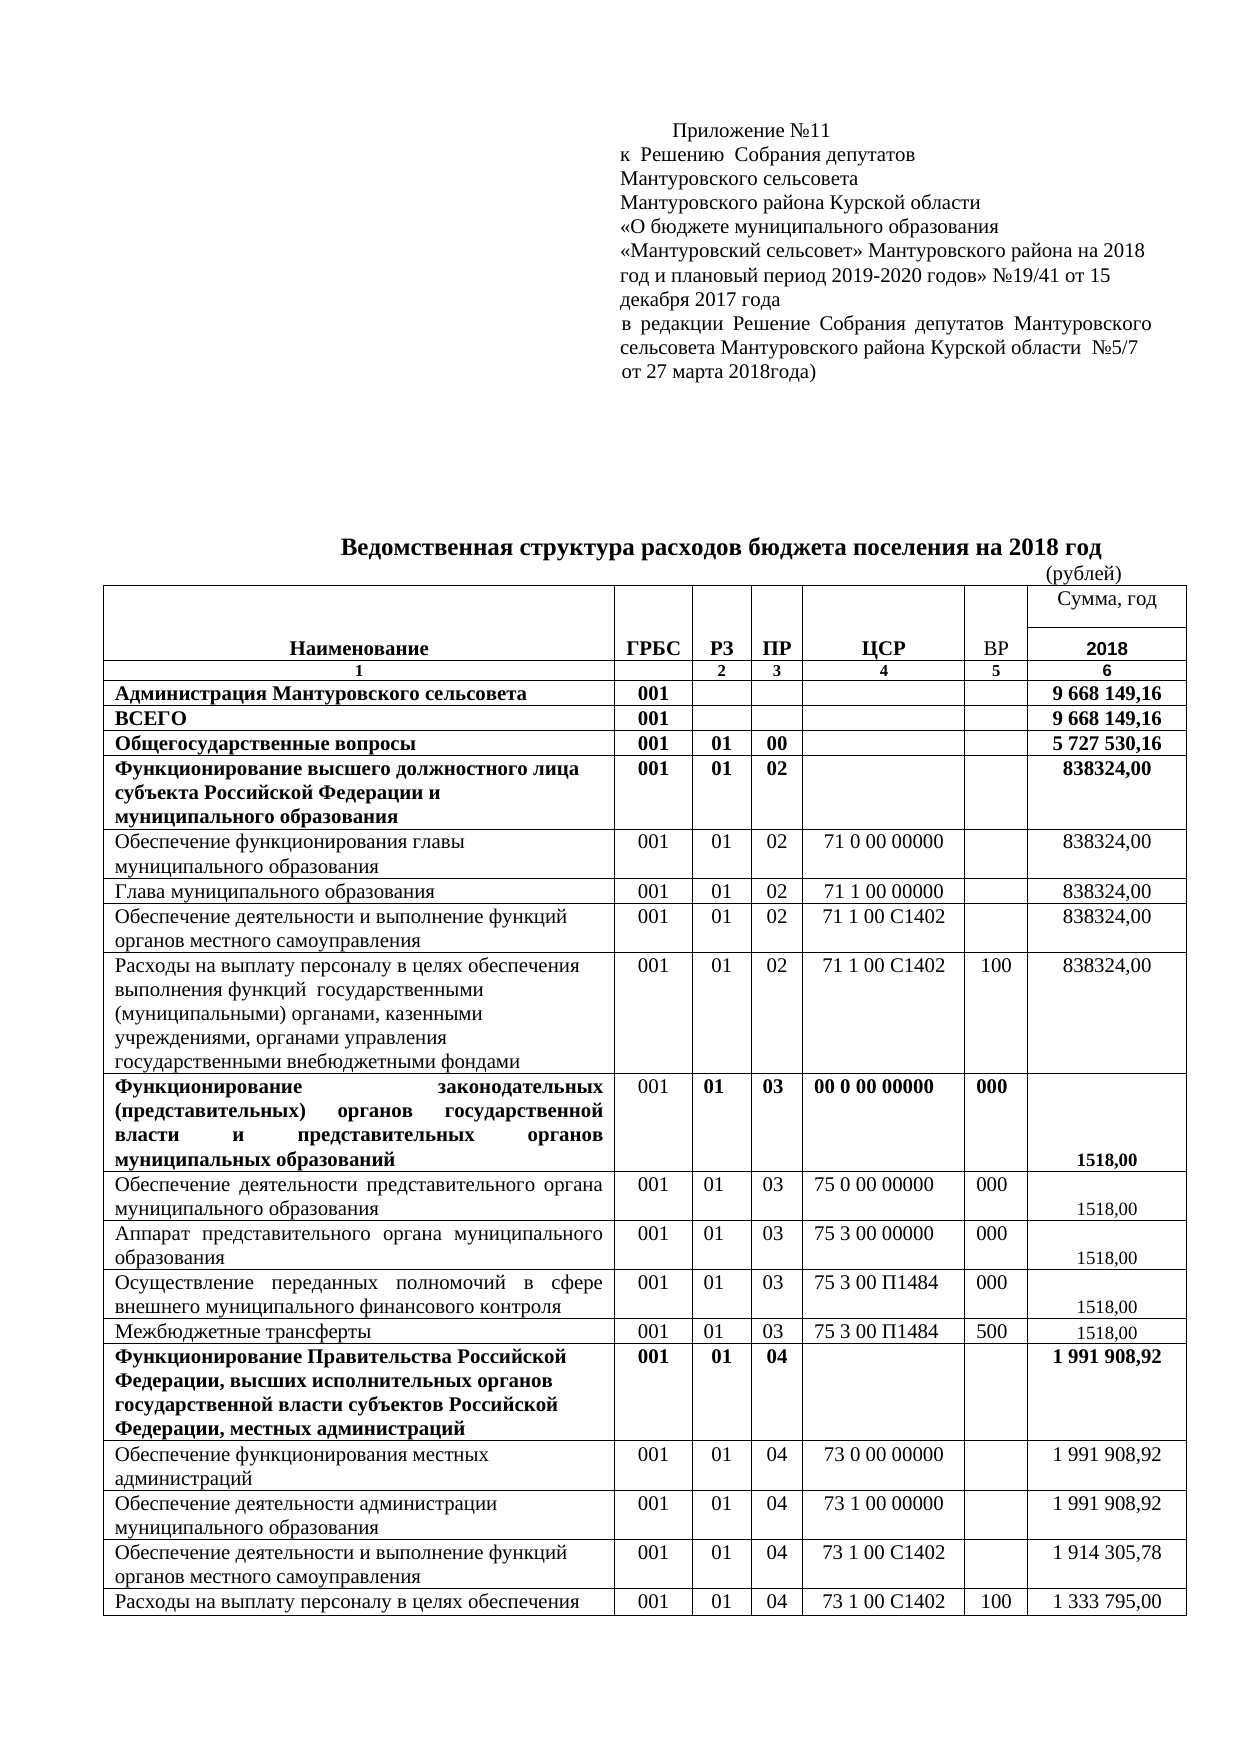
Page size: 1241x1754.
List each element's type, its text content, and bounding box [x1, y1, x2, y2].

table_cell 1518,00 [1028, 1221, 1186, 1269]
table_cell 73 1 00 С1402 [803, 1589, 964, 1614]
table_cell 00 [752, 731, 802, 755]
table_cell 75 0 00 00000 [803, 1172, 964, 1220]
table_cell 000 [965, 1172, 1027, 1220]
text Мантуровского сельсовета [546, 166, 1152, 190]
table_cell 000 [965, 1074, 1027, 1171]
table_cell 02 [752, 879, 802, 903]
table_cell 01 [693, 1441, 751, 1489]
table_cell Обеспечение функционирования главы муниципального образования [104, 830, 614, 878]
table_cell 03 [752, 1319, 802, 1343]
table_cell 001 [615, 1074, 692, 1171]
table_cell Обеспечение деятельности администрации муниципального образования [104, 1491, 614, 1539]
table_cell 01 [693, 879, 751, 903]
table_cell 01 [693, 731, 751, 755]
text от 27 марта 2018года) [620, 359, 1152, 383]
table_cell [693, 681, 751, 705]
table_cell 04 [752, 1540, 802, 1588]
table_cell Обеспечение деятельности и выполнение функций органов местного самоуправления [104, 904, 614, 952]
table_cell 02 [752, 830, 802, 878]
table_cell Общегосударственные вопросы [104, 731, 614, 755]
table_cell [965, 706, 1027, 730]
table_cell 4 [803, 661, 964, 680]
table_cell 001 [615, 681, 692, 705]
table_cell 3 [752, 661, 802, 680]
text к Решению Собрания депутатов [546, 142, 1152, 166]
table_cell 1 333 795,00 [1028, 1589, 1186, 1614]
table_cell Межбюджетные трансферты [104, 1319, 614, 1343]
table_cell 001 [615, 706, 692, 730]
table_header Наименование [104, 586, 614, 660]
table_cell 838324,00 [1028, 830, 1186, 878]
table_cell [965, 1540, 1027, 1588]
table_cell 01 [693, 1319, 751, 1343]
table_cell 500 [965, 1319, 1027, 1343]
table_cell 01 [693, 904, 751, 952]
table_cell [803, 681, 964, 705]
table_cell 1 914 305,78 [1028, 1540, 1186, 1588]
text Приложение №11 [177, 118, 1152, 142]
table_cell 001 [615, 1589, 692, 1614]
table_cell 00 0 00 00000 [803, 1074, 964, 1171]
table_cell 01 [693, 1074, 751, 1171]
text «О бюджете муниципального образования [620, 214, 1152, 238]
table_cell [965, 681, 1027, 705]
table_cell 02 [752, 953, 802, 1073]
table_cell 1 991 908,92 [1028, 1441, 1186, 1489]
table_cell Функционирование законодательных (представительных) органов государственной власти и представительных органов муниципальных образований [104, 1074, 614, 1171]
table_cell 02 [752, 904, 802, 952]
text «Мантуровский сельсовет» Мантуровского района на 2018 год и плановый период 2019-2020 годов» №19/41 от 15 декабря 2017 года [620, 238, 1152, 311]
table_cell 01 [693, 1172, 751, 1220]
table_header Сумма, год [1028, 586, 1186, 627]
table_cell 2 [693, 661, 751, 680]
table_cell 000 [965, 1270, 1027, 1318]
table_cell [803, 731, 964, 755]
table_cell 1518,00 [1028, 1074, 1186, 1171]
table_cell ВСЕГО [104, 706, 614, 730]
table_cell [752, 681, 802, 705]
table_cell 01 [693, 1270, 751, 1318]
table_cell 9 668 149,16 [1028, 706, 1186, 730]
table_cell 75 3 00 П1484 [803, 1270, 964, 1318]
table_cell 838324,00 [1028, 879, 1186, 903]
table_cell 02 [752, 756, 802, 828]
table_cell [965, 830, 1027, 878]
table_cell [965, 1441, 1027, 1489]
table_cell Функционирование высшего должностного лица субъекта Российской Федерации и муниципального образования [104, 756, 614, 828]
table_cell [965, 879, 1027, 903]
table_header ГРБС [615, 586, 692, 660]
table_cell 001 [615, 1344, 692, 1440]
table_cell 73 1 00 00000 [803, 1491, 964, 1539]
table_cell 1518,00 [1028, 1270, 1186, 1318]
table_cell 6 [1028, 661, 1186, 680]
table_cell 1518,00 [1028, 1172, 1186, 1220]
table_cell 1518,00 [1028, 1319, 1186, 1343]
table_cell 01 [693, 953, 751, 1073]
table_cell 100 [965, 1589, 1027, 1614]
table_cell 001 [615, 953, 692, 1073]
table_cell [965, 1491, 1027, 1539]
table_cell [803, 706, 964, 730]
table_cell 03 [752, 1270, 802, 1318]
table_cell 5 727 530,16 [1028, 731, 1186, 755]
table_cell [965, 1344, 1027, 1440]
table_cell Аппарат представительного органа муниципального образования [104, 1221, 614, 1269]
table_cell 01 [693, 1540, 751, 1588]
table_header ВР [965, 586, 1027, 660]
table_cell [803, 756, 964, 828]
table_cell 71 1 00 С1402 [803, 953, 964, 1073]
table_cell 01 [693, 1589, 751, 1614]
table_cell 5 [965, 661, 1027, 680]
table_cell [615, 661, 692, 680]
table_cell 73 1 00 С1402 [803, 1540, 964, 1588]
table_cell 01 [693, 1344, 751, 1440]
table_cell Обеспечение функционирования местных администраций [104, 1441, 614, 1489]
table_cell Обеспечение деятельности и выполнение функций органов местного самоуправления [104, 1540, 614, 1588]
table_cell 001 [615, 1441, 692, 1489]
table_cell Обеспечение деятельности представительного органа муниципального образования [104, 1172, 614, 1220]
table_cell 03 [752, 1221, 802, 1269]
table_cell 000 [965, 1221, 1027, 1269]
table_cell 001 [615, 879, 692, 903]
table_cell 001 [615, 1172, 692, 1220]
text Ведомственная структура расходов бюджета поселения на 2018 год [177, 532, 1152, 561]
table_cell 03 [752, 1172, 802, 1220]
table_cell 71 1 00 00000 [803, 879, 964, 903]
table_cell 01 [693, 756, 751, 828]
table_cell 001 [615, 1221, 692, 1269]
table_cell 838324,00 [1028, 756, 1186, 828]
table_cell 01 [693, 1491, 751, 1539]
table_header ПР [752, 586, 802, 660]
table_cell 001 [615, 1540, 692, 1588]
table_cell 838324,00 [1028, 953, 1186, 1073]
table_cell Администрация Мантуровского сельсовета [104, 681, 614, 705]
table_cell 71 1 00 С1402 [803, 904, 964, 952]
table_cell 01 [693, 1221, 751, 1269]
table_cell 75 3 00 00000 [803, 1221, 964, 1269]
table_cell Функционирование Правительства Российской Федерации, высших исполнительных органов государственной власти субъектов Российской Федерации, местных администраций [104, 1344, 614, 1440]
table_cell 04 [752, 1344, 802, 1440]
text (рублей) [177, 561, 1152, 585]
table_cell 001 [615, 904, 692, 952]
table_cell [965, 731, 1027, 755]
table_cell 01 [693, 830, 751, 878]
table_cell 1 [104, 661, 614, 680]
table_cell 9 668 149,16 [1028, 681, 1186, 705]
table_cell 001 [615, 731, 692, 755]
table_cell Осуществление переданных полномочий в сфере внешнего муниципального финансового контроля [104, 1270, 614, 1318]
table_cell 100 [965, 953, 1027, 1073]
table_cell [693, 706, 751, 730]
table_cell 001 [615, 756, 692, 828]
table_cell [104, 1589, 614, 1614]
table_cell 001 [615, 830, 692, 878]
table_cell [965, 756, 1027, 828]
text в редакции Решение Собрания депутатов Мантуровского сельсовета Мантуровского района Курской области №5/7 [620, 311, 1152, 359]
table_cell [752, 706, 802, 730]
table_cell 04 [752, 1589, 802, 1614]
table_cell 001 [615, 1491, 692, 1539]
table_header ЦСР [803, 586, 964, 660]
table_cell 838324,00 [1028, 904, 1186, 952]
text Мантуровского района Курской области [546, 190, 1152, 214]
table_header РЗ [693, 586, 751, 660]
table_cell 04 [752, 1441, 802, 1489]
table_cell 1 991 908,92 [1028, 1491, 1186, 1539]
table_cell 001 [615, 1270, 692, 1318]
table_cell [965, 904, 1027, 952]
table_cell 73 0 00 00000 [803, 1441, 964, 1489]
table_cell Глава муниципального образования [104, 879, 614, 903]
table_cell 001 [615, 1319, 692, 1343]
table_cell 1 991 908,92 [1028, 1344, 1186, 1440]
table_cell 04 [752, 1491, 802, 1539]
table_cell 71 0 00 00000 [803, 830, 964, 878]
table_cell 03 [752, 1074, 802, 1171]
table_cell [803, 1344, 964, 1440]
table_cell 75 3 00 П1484 [803, 1319, 964, 1343]
table_cell 2018 [1028, 628, 1186, 660]
